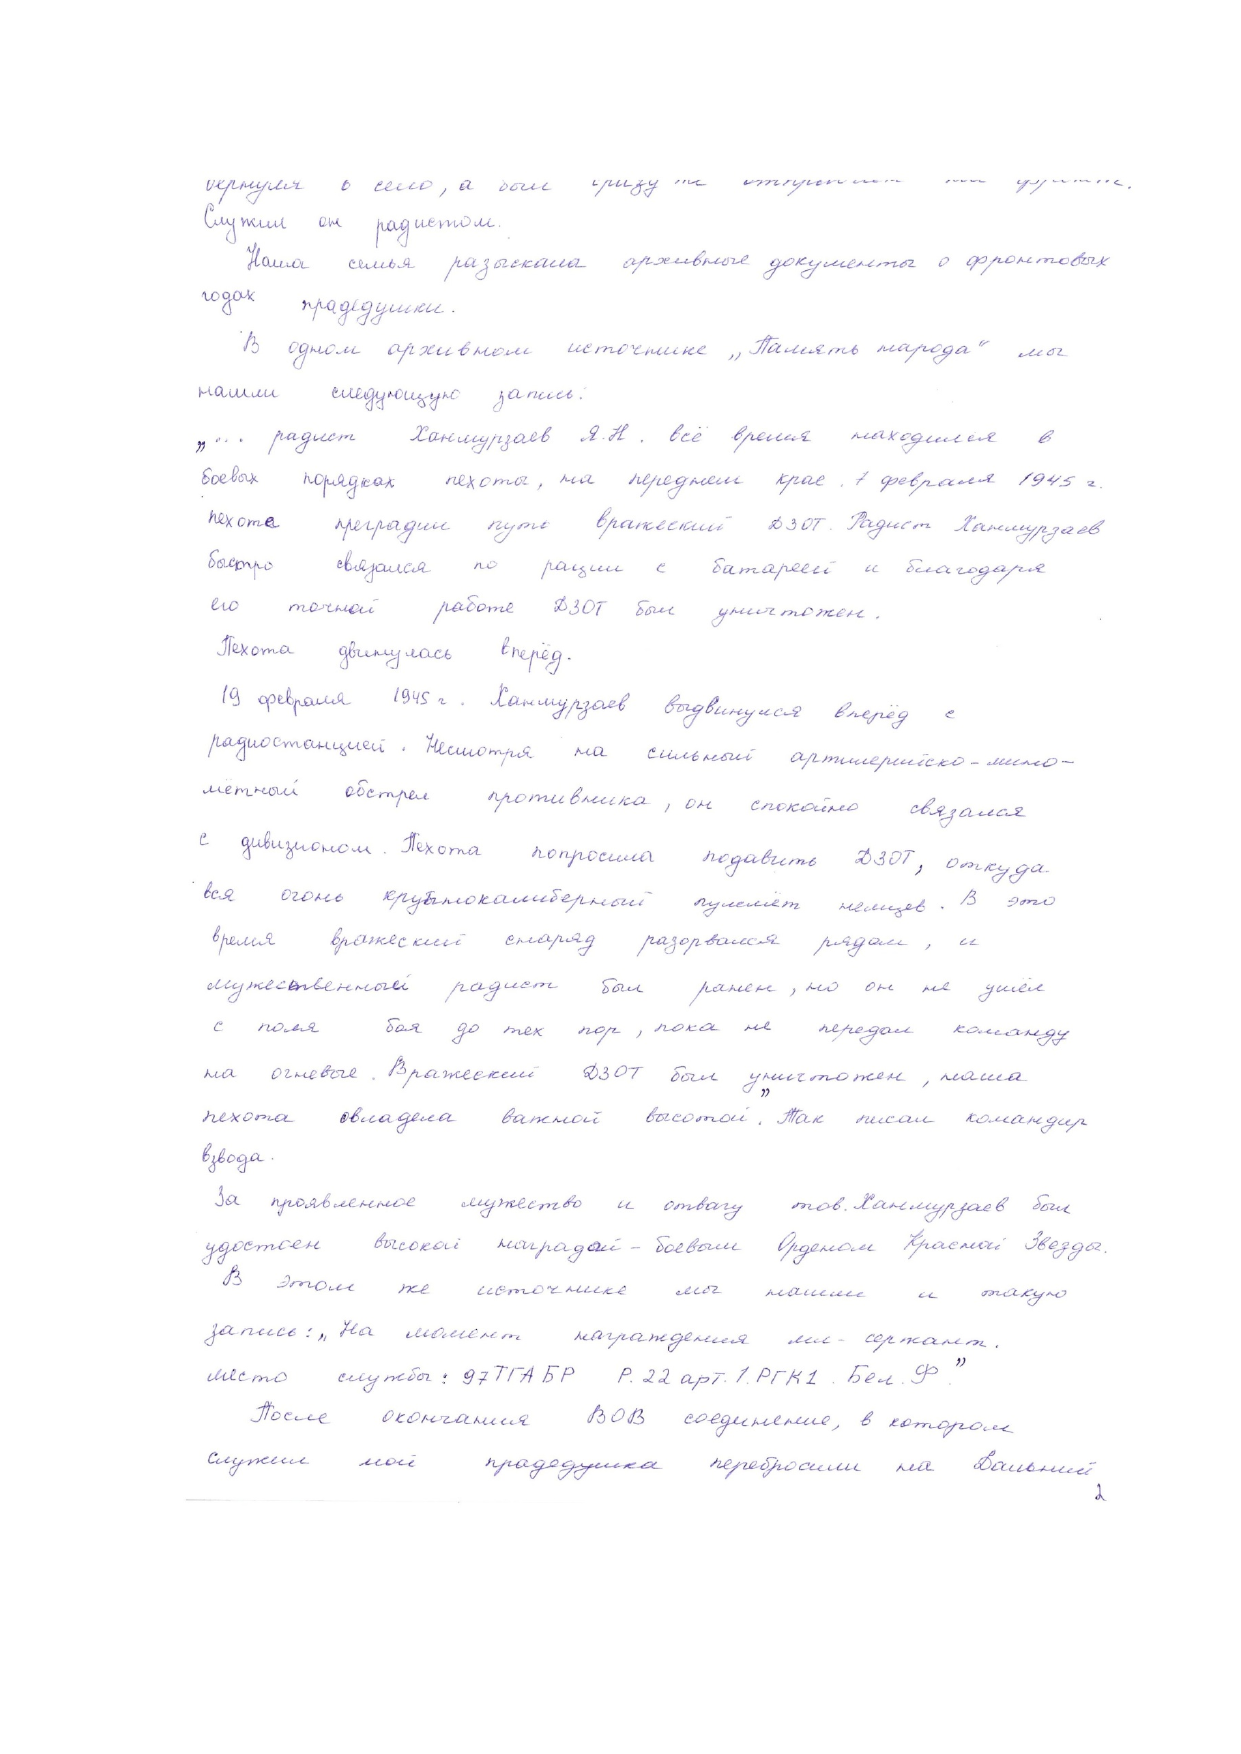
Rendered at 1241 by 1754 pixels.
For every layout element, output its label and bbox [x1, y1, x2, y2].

picture [177, 171, 1152, 1511]
